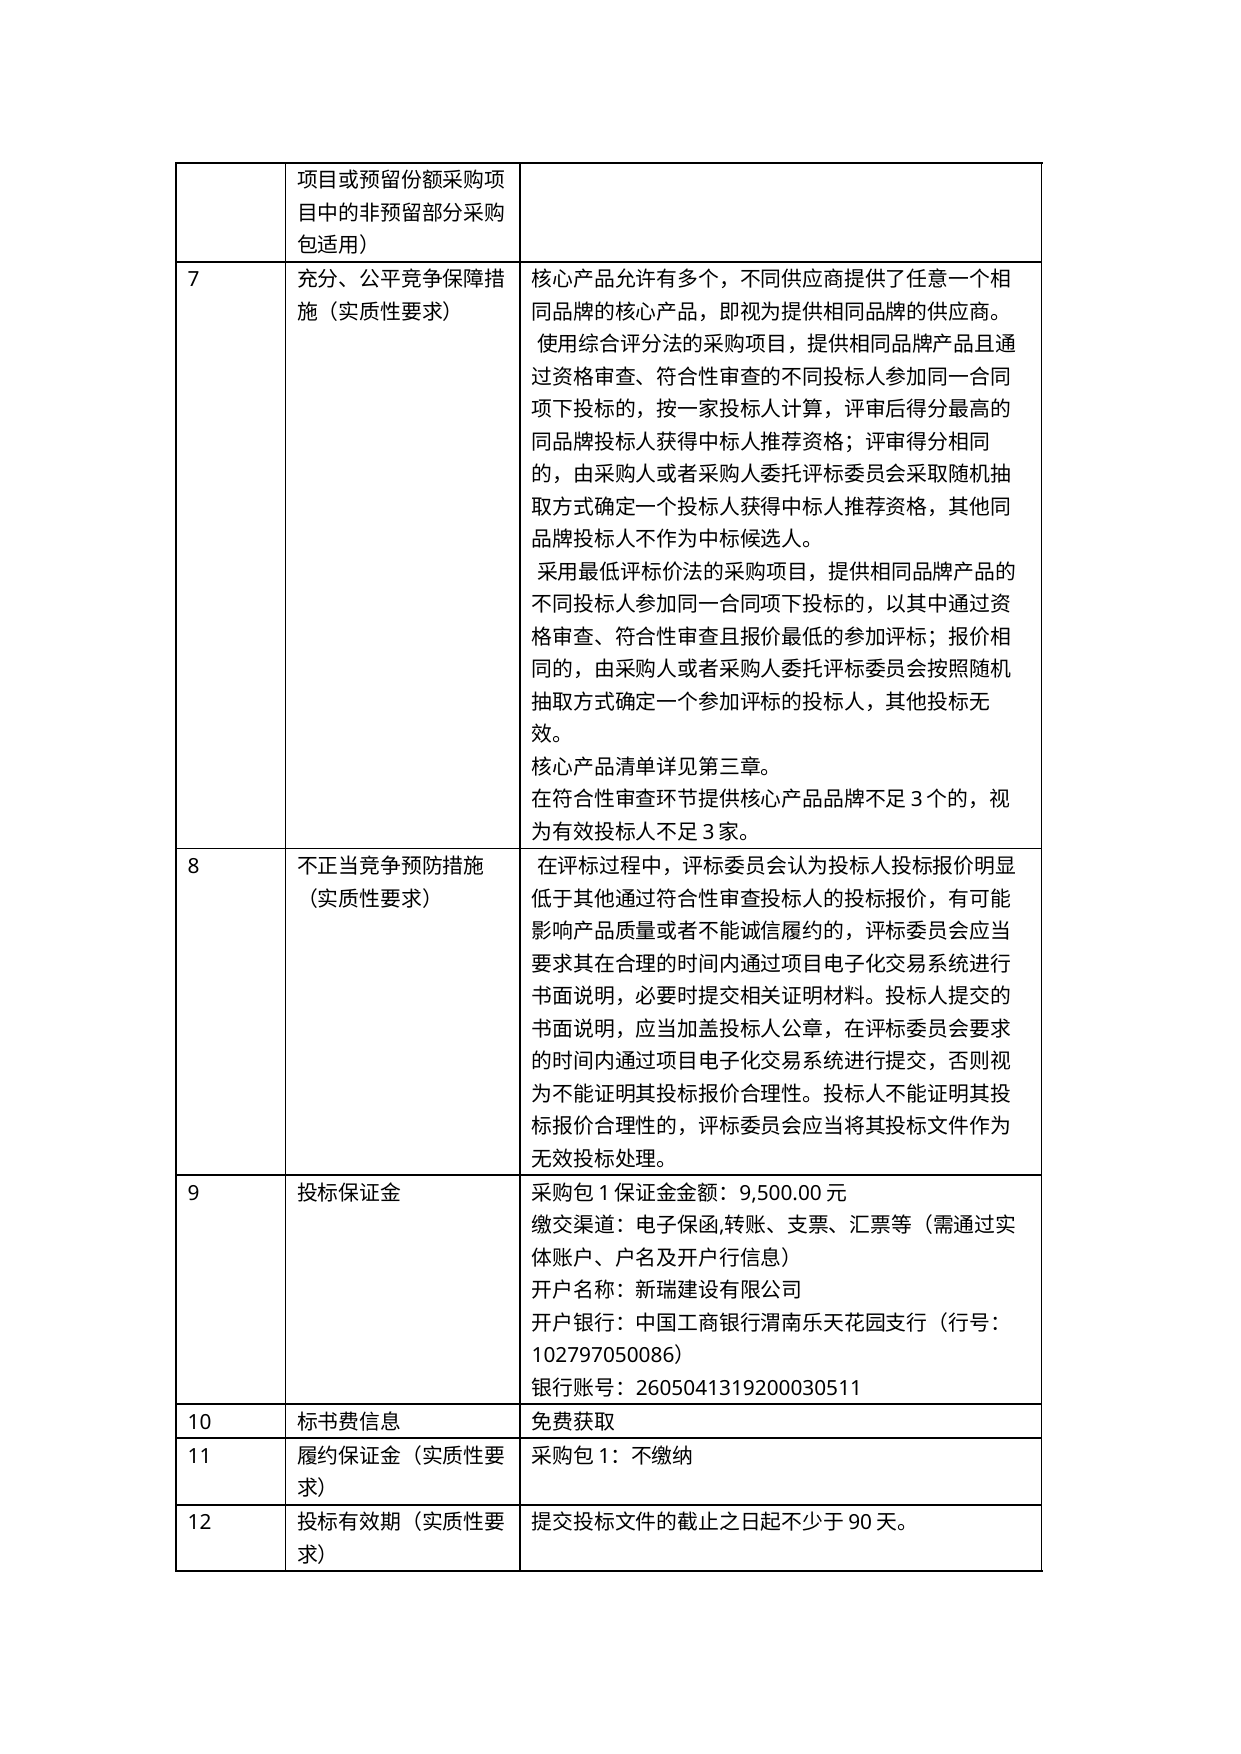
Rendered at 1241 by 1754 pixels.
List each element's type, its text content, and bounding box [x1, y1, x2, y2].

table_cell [521, 164, 1041, 261]
table_cell 采购包1保证金金额：9,500.00元 缴交渠道：电子保函,转账、支票、汇票等（需通过实体账户、户名及开户行信息） 开户名称：新瑞建设有限公司 开户银行：中国工商银行渭南乐天花园支行（行号：102797050086） 银行账号：2605041319200030511 [521, 1176, 1041, 1403]
table_cell 8 [177, 849, 285, 1174]
table_cell 在评标过程中，评标委员会认为投标人投标报价明显低于其他通过符合性审查投标人的投标报价，有可能影响产品质量或者不能诚信履约的，评标委员会应当要求其在合理的时间内通过项目电子化交易系统进行书面说明，必要时提交相关证明材料。投标人提交的书面说明，应当加盖投标人公章，在评标委员会要求的时间内通过项目电子化交易系统进行提交，否则视为不能证明其投标报价合理性。投标人不能证明其投标报价合理性的，评标委员会应当将其投标文件作为无效投标处理。 [521, 849, 1041, 1174]
table_cell 7 [177, 263, 285, 848]
table_cell 6 [177, 164, 285, 261]
table_cell 12 [177, 1506, 285, 1570]
table_cell 投标有效期（实质性要求） [286, 1506, 519, 1570]
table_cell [286, 164, 519, 261]
table_cell 提交投标文件的截止之日起不少于90天。 [521, 1506, 1041, 1570]
table_cell 投标保证金 [286, 1176, 519, 1403]
table_cell 10 [177, 1405, 285, 1437]
table_cell 充分、公平竞争保障措施（实质性要求） [286, 263, 519, 848]
table_cell 履约保证金（实质性要求） [286, 1439, 519, 1504]
table_cell 免费获取 [521, 1405, 1041, 1437]
table_cell 9 [177, 1176, 285, 1403]
table_cell 11 [177, 1439, 285, 1504]
table_cell 采购包1：不缴纳 [521, 1439, 1041, 1504]
table_cell 不正当竞争预防措施（实质性要求） [286, 849, 519, 1174]
table_cell 标书费信息 [286, 1405, 519, 1437]
table_cell 核心产品允许有多个，不同供应商提供了任意一个相同品牌的核心产品，即视为提供相同品牌的供应商。 使用综合评分法的采购项目，提供相同品牌产品且通过资格审查、符合性审查的不同投标人参加同一合同项下投标的，按一家投标人计算，评审后得分最高的同品牌投标人获得中标人推荐资格；评审得分相同的，由采购人或者采购人委托评标委员会采取随机抽取方式确定一个投标人获得中标人推荐资格，其他同品牌投标人不作为中标候选人。 采用最低评标价法的采购项目，提供相同品牌产品的不同投标人参加同一合同项下投标的，以其中通过资格审查、符合性审查且报价最低的参加评标；报价相同的，由采购人或者采购人委托评标委员会按照随机抽取方式确定一个参加评标的投标人，其他投标无效。 核心产品清单详见第三章。 在符合性审查环节提供核心产品品牌不足3个的，视为有效投标人不足3家。 [521, 263, 1041, 848]
